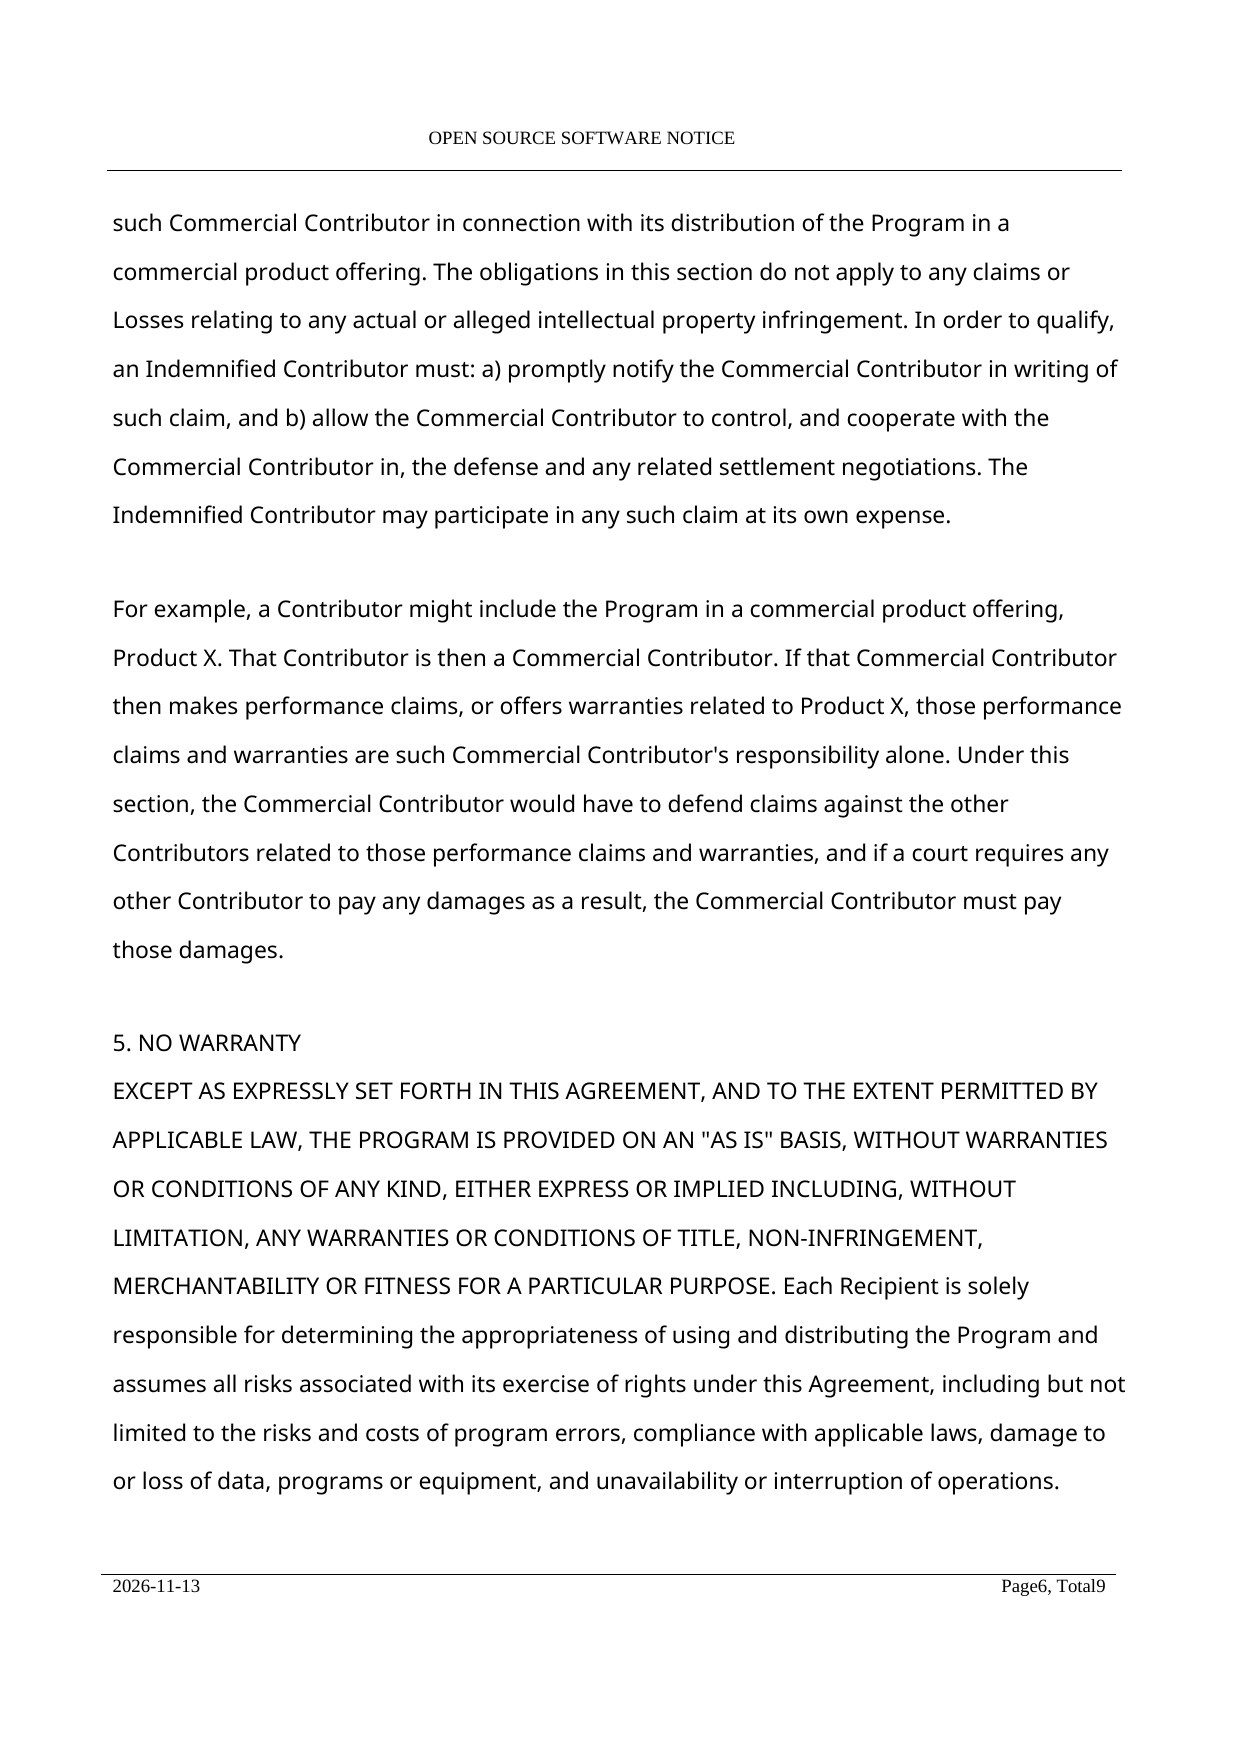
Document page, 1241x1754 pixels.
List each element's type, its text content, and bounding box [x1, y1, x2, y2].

text EXCEPT AS EXPRESSLY SET FORTH IN THIS AGREEMENT, AND TO THE EXTENT PERMITTED BY APPLICABLE LAW, THE PROGRAM IS PROVIDED ON AN "AS IS" BASIS, WITHOUT WARRANTIES OR CONDITIONS OF ANY KIND, EITHER EXPRESS OR IMPLIED INCLUDING, WITHOUT LIMITATION, ANY WARRANTIES OR CONDITIONS OF TITLE, NON-INFRINGEMENT, MERCHANTABILITY OR FITNESS FOR A PARTICULAR PURPOSE. Each Recipient is solely responsible for determining the appropriateness of using and distributing the Program and assumes all risks associated with its exercise of rights under this Agreement, including but not limited to the risks and costs of program errors, compliance with applicable laws, damage to or loss of data, programs or equipment, and unavailability or interruption of operations. [112, 1075, 1128, 1497]
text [112, 206, 1128, 531]
text For example, a Contributor might include the Program in a commercial product offering, Product X. That Contributor is then a Commercial Contributor. If that Commercial Contributor then makes performance claims, or offers warranties related to Product X, those performance claims and warranties are such Commercial Contributor's responsibility alone. Under this section, the Commercial Contributor would have to defend claims against the other Contributors related to those performance claims and warranties, and if a court requires any other Contributor to pay any damages as a result, the Commercial Contributor must pay those damages. [112, 592, 1128, 966]
text 5. NO WARRANTY [112, 1027, 1128, 1059]
